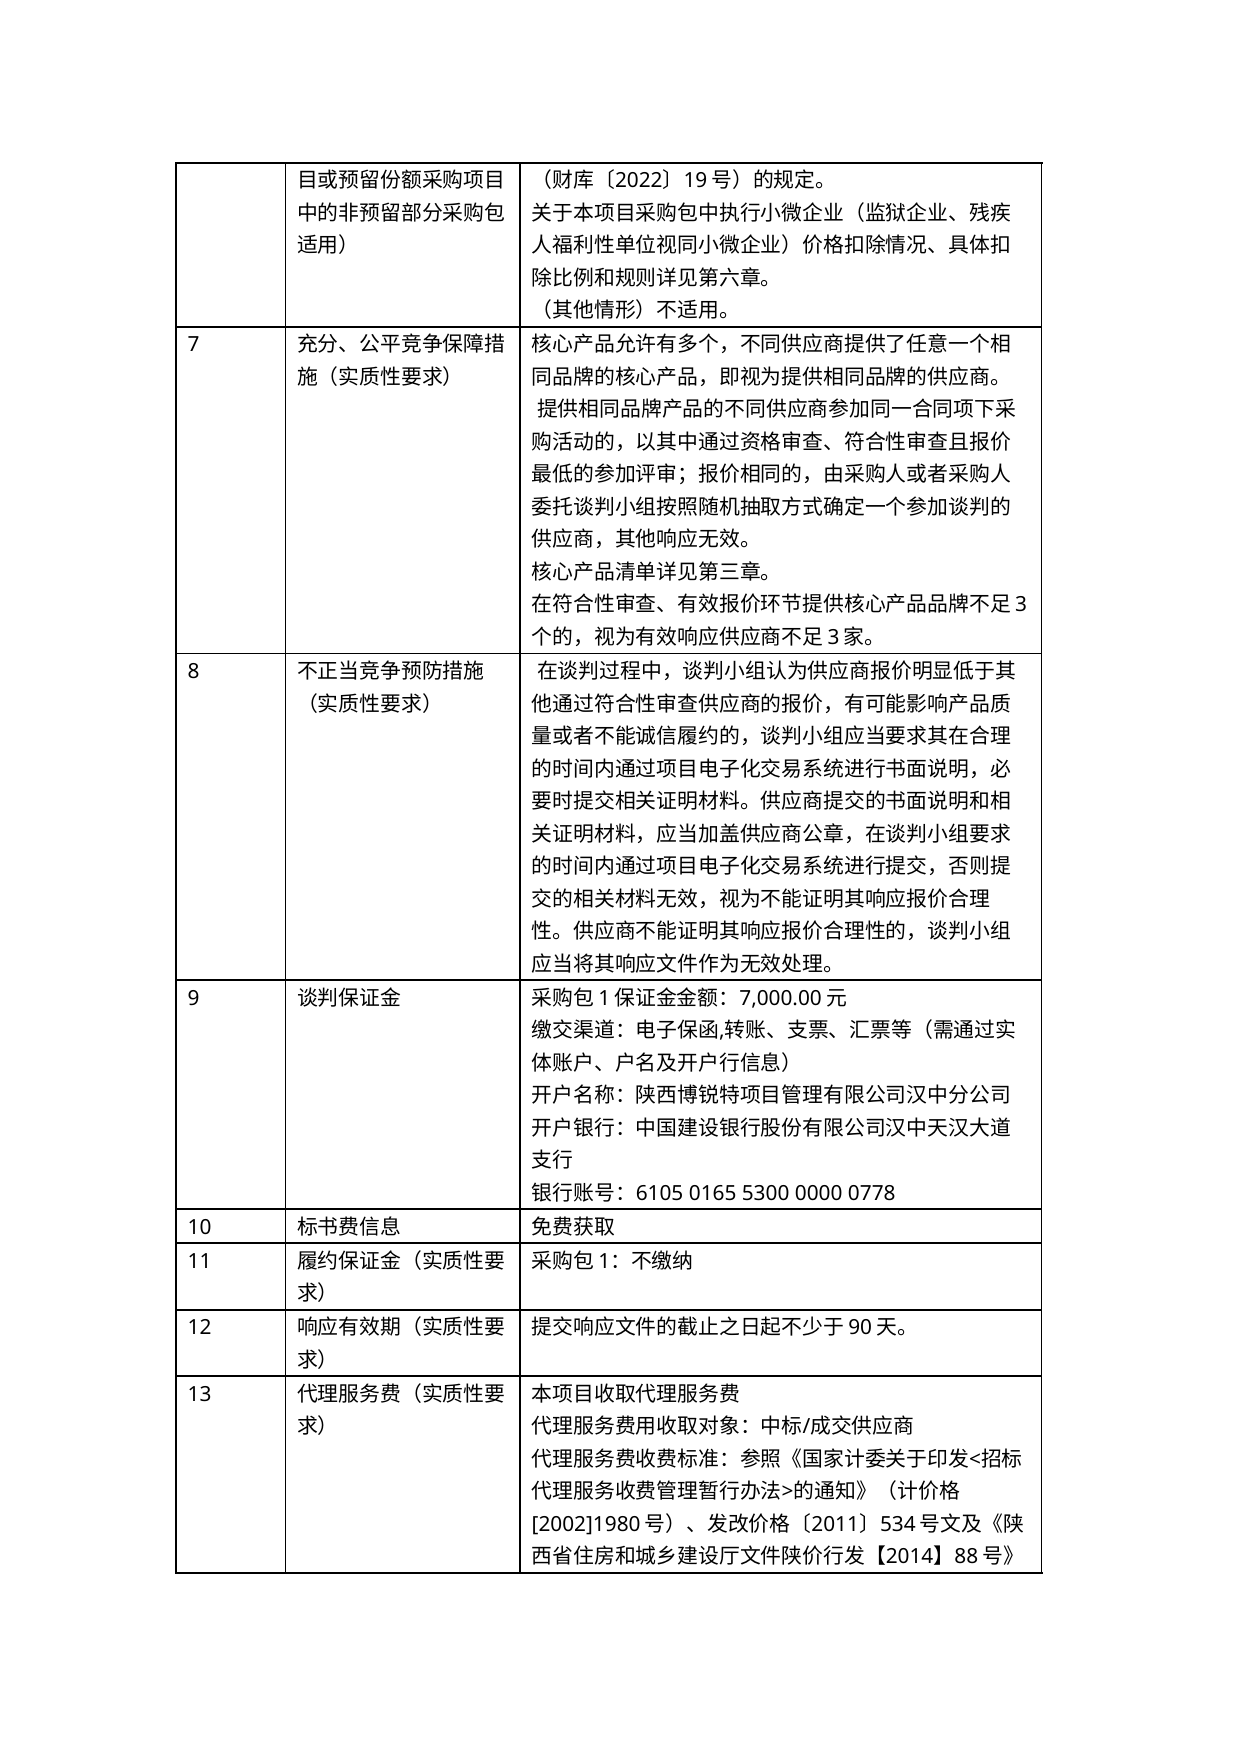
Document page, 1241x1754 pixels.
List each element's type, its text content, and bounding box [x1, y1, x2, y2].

table_cell 采购包1保证金金额：7,000.00元 缴交渠道：电子保函,转账、支票、汇票等（需通过实体账户、户名及开户行信息） 开户名称：陕西博锐特项目管理有限公司汉中分公司 开户银行：中国建设银行股份有限公司汉中天汉大道支行 银行账号：6105 0165 5300 0000 0778 [521, 981, 1041, 1208]
table_cell 代理服务费（实质性要求） [286, 1377, 519, 1572]
table_cell 10 [177, 1210, 285, 1242]
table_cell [521, 164, 1041, 326]
table_cell 响应有效期（实质性要求） [286, 1311, 519, 1375]
table_cell 免费获取 [521, 1210, 1041, 1242]
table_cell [521, 1377, 1041, 1572]
table_cell 在谈判过程中，谈判小组认为供应商报价明显低于其他通过符合性审查供应商的报价，有可能影响产品质量或者不能诚信履约的，谈判小组应当要求其在合理的时间内通过项目电子化交易系统进行书面说明，必要时提交相关证明材料。供应商提交的书面说明和相关证明材料，应当加盖供应商公章，在谈判小组要求的时间内通过项目电子化交易系统进行提交，否则提交的相关材料无效，视为不能证明其响应报价合理性。供应商不能证明其响应报价合理性的，谈判小组应当将其响应文件作为无效处理。 [521, 654, 1041, 979]
table_cell 13 [177, 1377, 285, 1572]
table_cell 7 [177, 328, 285, 653]
table_cell 提交响应文件的截止之日起不少于90天。 [521, 1311, 1041, 1375]
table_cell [286, 164, 519, 326]
table_cell 不正当竞争预防措施（实质性要求） [286, 654, 519, 979]
table_cell 11 [177, 1244, 285, 1309]
table_cell 采购包1：不缴纳 [521, 1244, 1041, 1309]
table_cell 履约保证金（实质性要求） [286, 1244, 519, 1309]
table_cell 6 [177, 164, 285, 326]
table_cell 9 [177, 981, 285, 1208]
table_cell 标书费信息 [286, 1210, 519, 1242]
table_cell 充分、公平竞争保障措施（实质性要求） [286, 328, 519, 653]
table_cell 12 [177, 1311, 285, 1375]
table_cell 谈判保证金 [286, 981, 519, 1208]
table_cell 8 [177, 654, 285, 979]
table_cell 核心产品允许有多个，不同供应商提供了任意一个相同品牌的核心产品，即视为提供相同品牌的供应商。 提供相同品牌产品的不同供应商参加同一合同项下采购活动的，以其中通过资格审查、符合性审查且报价最低的参加评审；报价相同的，由采购人或者采购人委托谈判小组按照随机抽取方式确定一个参加谈判的供应商，其他响应无效。 核心产品清单详见第三章。 在符合性审查、有效报价环节提供核心产品品牌不足3个的，视为有效响应供应商不足3家。 [521, 328, 1041, 653]
